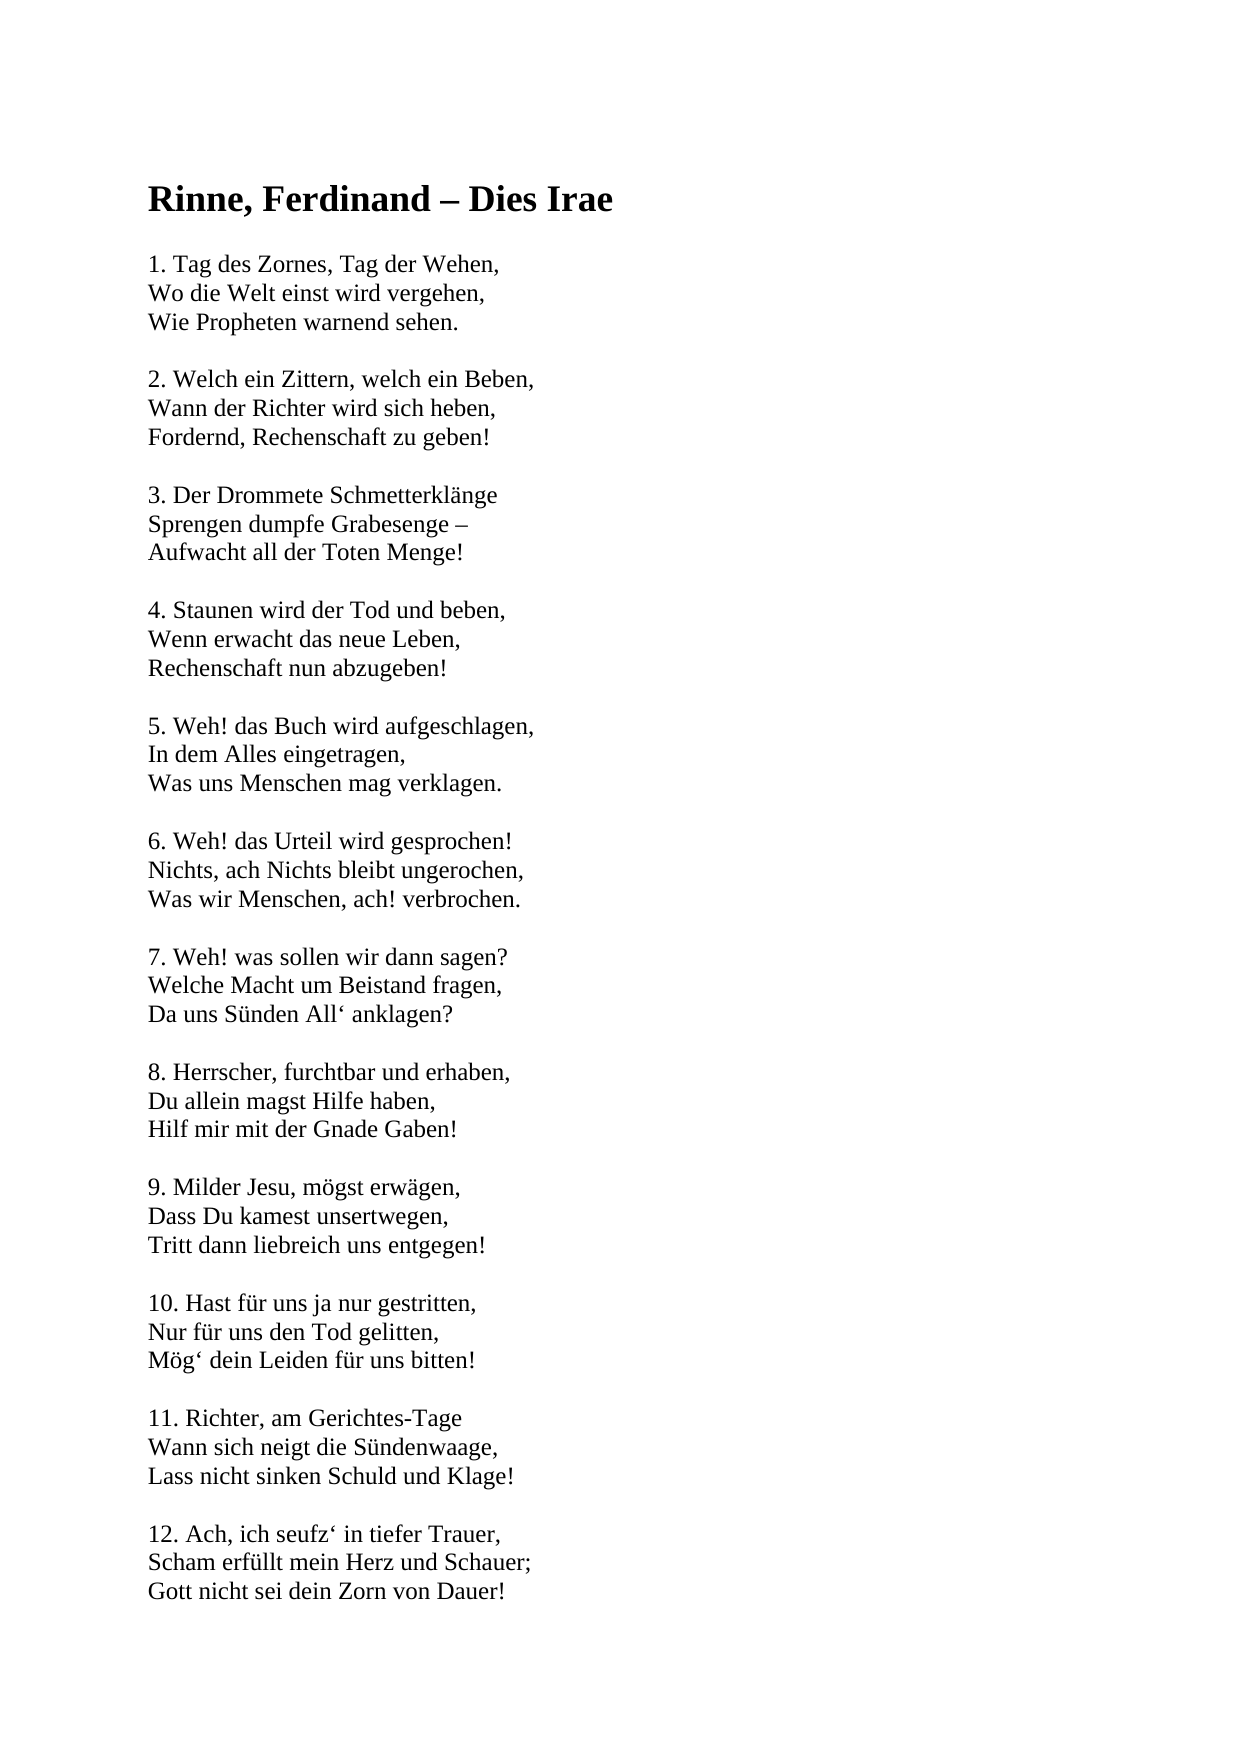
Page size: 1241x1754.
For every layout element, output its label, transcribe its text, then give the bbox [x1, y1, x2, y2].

subtitle Rinne, Ferdinand – Dies Irae [148, 177, 1093, 220]
text 4. Staunen wird der Tod und beben, Wenn erwacht das neue Leben, Rechenschaft nun abzugeben! [148, 595, 1093, 682]
text 5. Weh! das Buch wird aufgeschlagen, In dem Alles eingetragen, Was uns Menschen mag verklagen. [148, 711, 1093, 797]
text 9. Milder Jesu, mögst erwägen, Dass Du kamest unsertwegen, Tritt dann liebreich uns entgegen! [148, 1172, 1093, 1259]
text 2. Welch ein Zittern, welch ein Beben, Wann der Richter wird sich heben, Fordernd, Rechenschaft zu geben! [148, 364, 1093, 451]
text 1. Tag des Zornes, Tag der Wehen, Wo die Welt einst wird vergehen, Wie Propheten warnend sehen. [148, 249, 1093, 335]
text 7. Weh! was sollen wir dann sagen? Welche Macht um Beistand fragen, Da uns Sünden All‘ anklagen? [148, 942, 1093, 1028]
text 10. Hast für uns ja nur gestritten, Nur für uns den Tod gelitten, Mög‘ dein Leiden für uns bitten! [148, 1288, 1093, 1374]
text 12. Ach, ich seufz‘ in tiefer Trauer, Scham erfüllt mein Herz und Schauer; Gott nicht sei dein Zorn von Dauer! [148, 1519, 1093, 1605]
text 3. Der Drommete Schmetterklänge Sprengen dumpfe Grabesenge – Aufwacht all der Toten Menge! [148, 480, 1093, 566]
text 11. Richter, am Gerichtes-Tage Wann sich neigt die Sündenwaage, Lass nicht sinken Schuld und Klage! [148, 1403, 1093, 1489]
text 6. Weh! das Urteil wird gesprochen! Nichts, ach Nichts bleibt ungerochen, Was wir Menschen, ach! verbrochen. [148, 826, 1093, 912]
text 8. Herrscher, furchtbar und erhaben, Du allein magst Hilfe haben, Hilf mir mit der Gnade Gaben! [148, 1057, 1093, 1143]
